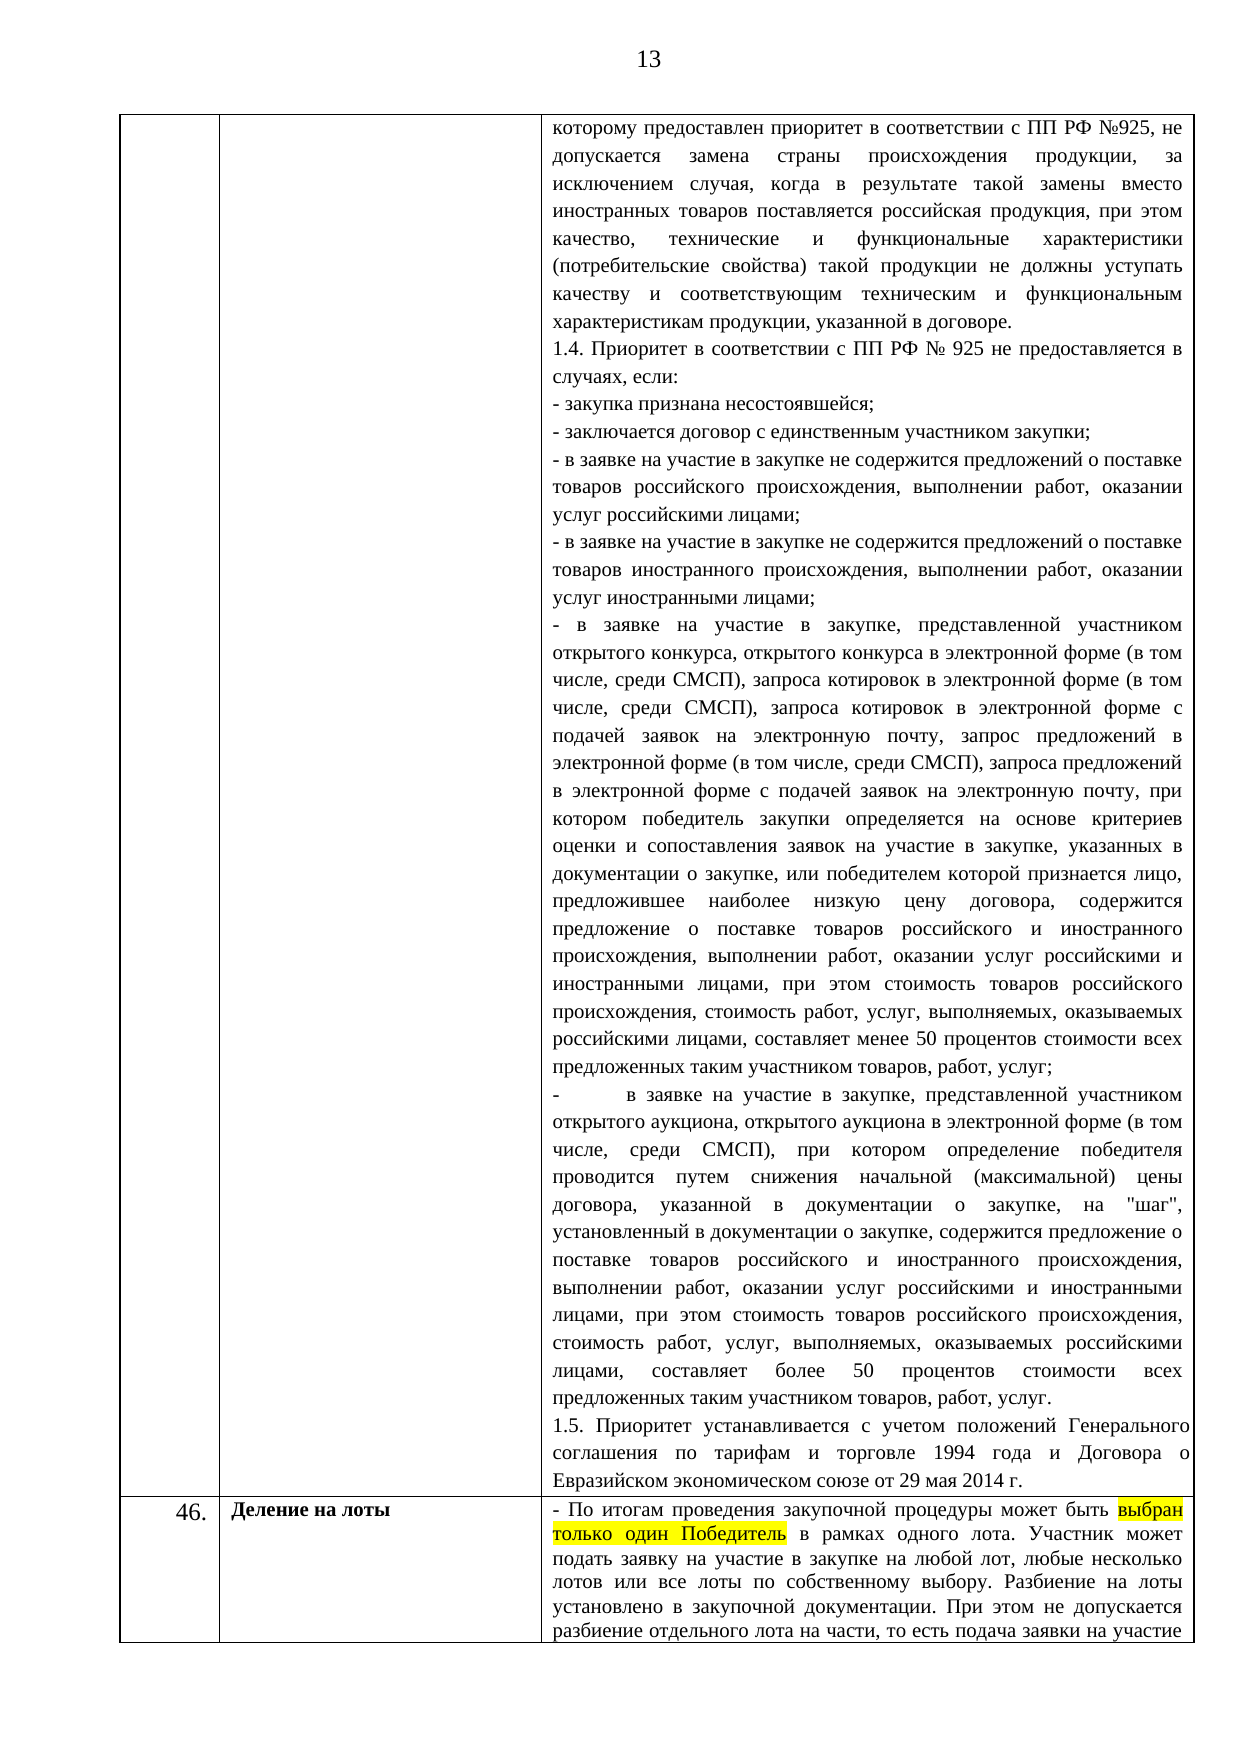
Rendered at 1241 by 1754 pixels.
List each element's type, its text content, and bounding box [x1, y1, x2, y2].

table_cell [220, 115, 541, 1496]
table_cell Деление на лоты [220, 1497, 541, 1642]
table_cell [121, 1497, 219, 1642]
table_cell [542, 1497, 1193, 1642]
table_cell [121, 115, 219, 1496]
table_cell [542, 115, 1193, 1496]
